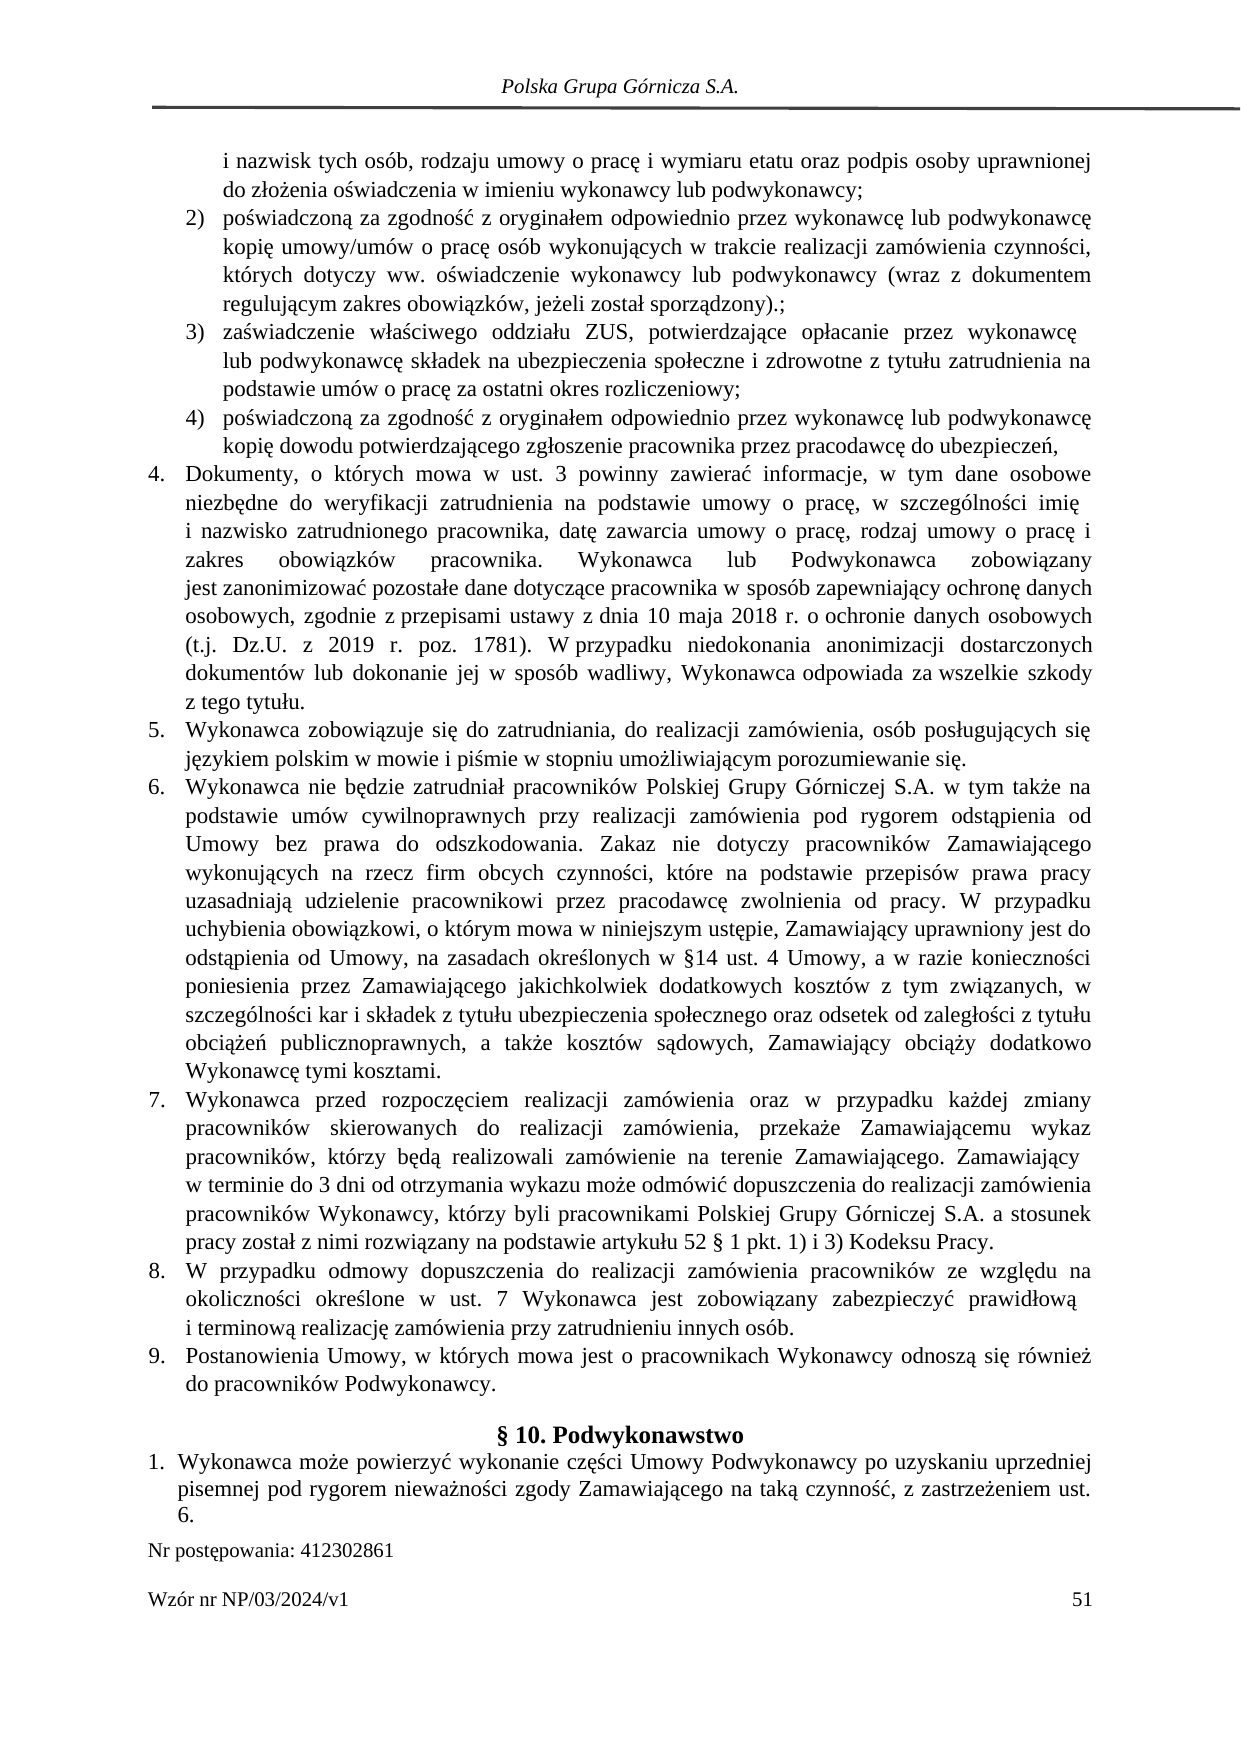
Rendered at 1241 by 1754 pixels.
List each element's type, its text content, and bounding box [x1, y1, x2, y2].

list Wykonawca przed rozpoczęciem realizacji zamówienia oraz w przypadku każdej zmiany pracowników skierowanych do realizacji zamówienia, przekaże Zamawiającemu wykaz pracowników, którzy będą realizowali zamówienie na terenie Zamawiającego. Zamawiający w terminie do 3 dni od otrzymania wykazu może odmówić dopuszczenia do realizacji zamówienia pracowników Wykonawcy, którzy byli pracownikami Polskiej Grupy Górniczej S.A. a stosunek pracy został z nimi rozwiązany na podstawie artykułu 52 § 1 pkt. 1) i 3) Kodeksu Pracy. [148, 1086, 1093, 1254]
list Postanowienia Umowy, w których mowa jest o pracownikach Wykonawcy odnoszą się również do pracowników Podwykonawcy. [148, 1342, 1093, 1397]
list W przypadku odmowy dopuszczenia do realizacji zamówienia pracowników ze względu na okoliczności określone w ust. 7 Wykonawca jest zobowiązany zabezpieczyć prawidłową i terminową realizację zamówienia przy zatrudnieniu innych osób. [148, 1257, 1093, 1340]
list poświadczoną za zgodność z oryginałem odpowiednio przez wykonawcę lub podwykonawcę kopię dowodu potwierdzającego zgłoszenie pracownika przez pracodawcę do ubezpieczeń, [185, 403, 1093, 458]
list poświadczoną za zgodność z oryginałem odpowiednio przez wykonawcę lub podwykonawcę kopię umowy/umów o pracę osób wykonujących w trakcie realizacji zamówienia czynności, których dotyczy ww. oświadczenie wykonawcy lub podwykonawcy (wraz z dokumentem regulującym zakres obowiązków, jeżeli został sporządzony).; [185, 204, 1093, 316]
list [185, 148, 1093, 202]
subtitle § 10. Podwykonawstwo [148, 1420, 1093, 1448]
list zaświadczenie właściwego oddziału ZUS, potwierdzające opłacanie przez wykonawcę lub podwykonawcę składek na ubezpieczenia społeczne i zdrowotne z tytułu zatrudnienia na podstawie umów o pracę za ostatni okres rozliczeniowy; [185, 318, 1093, 401]
list Wykonawca nie będzie zatrudniał pracowników Polskiej Grupy Górniczej S.A. w tym także na podstawie umów cywilnoprawnych przy realizacji zamówienia pod rygorem odstąpienia od Umowy bez prawa do odszkodowania. Zakaz nie dotyczy pracowników Zamawiającego wykonujących na rzecz firm obcych czynności, które na podstawie przepisów prawa pracy uzasadniają udzielenie pracownikowi przez pracodawcę zwolnienia od pracy. W przypadku uchybienia obowiązkowi, o którym mowa w niniejszym ustępie, Zamawiający uprawniony jest do odstąpienia od Umowy, na zasadach określonych w §14 ust. 4 Umowy, a w razie konieczności poniesienia przez Zamawiającego jakichkolwiek dodatkowych kosztów z tym związanych, w szczególności kar i składek z tytułu ubezpieczenia społecznego oraz odsetek od zaległości z tytułu obciążeń publicznoprawnych, a także kosztów sądowych, Zamawiający obciąży dodatkowo Wykonawcę tymi kosztami. [148, 773, 1093, 1084]
list Wykonawca zobowiązuje się do zatrudniania, do realizacji zamówienia, osób posługujących się językiem polskim w mowie i piśmie w stopniu umożliwiającym porozumiewanie się. [148, 716, 1093, 771]
list Dokumenty, o których mowa w ust. 3 powinny zawierać informacje, w tym dane osobowe niezbędne do weryfikacji zatrudnienia na podstawie umowy o pracę, w szczególności imię i nazwisko zatrudnionego pracownika, datę zawarcia umowy o pracę, rodzaj umowy o pracę i zakres obowiązków pracownika. Wykonawca lub Podwykonawca zobowiązany jest zanonimizować pozostałe dane dotyczące pracownika w sposób zapewniający ochronę danych osobowych, zgodnie z przepisami ustawy z dnia 10 maja 2018 r. o ochronie danych osobowych (t.j. Dz.U. z 2019 r. poz. 1781). W przypadku niedokonania anonimizacji dostarczonych dokumentów lub dokonanie jej w sposób wadliwy, Wykonawca odpowiada za wszelkie szkody z tego tytułu. [148, 460, 1093, 714]
list Wykonawca może powierzyć wykonanie części Umowy Podwykonawcy po uzyskaniu uprzedniej pisemnej pod rygorem nieważności zgody Zamawiającego na taką czynność, z zastrzeżeniem ust. 6. [148, 1448, 1093, 1527]
